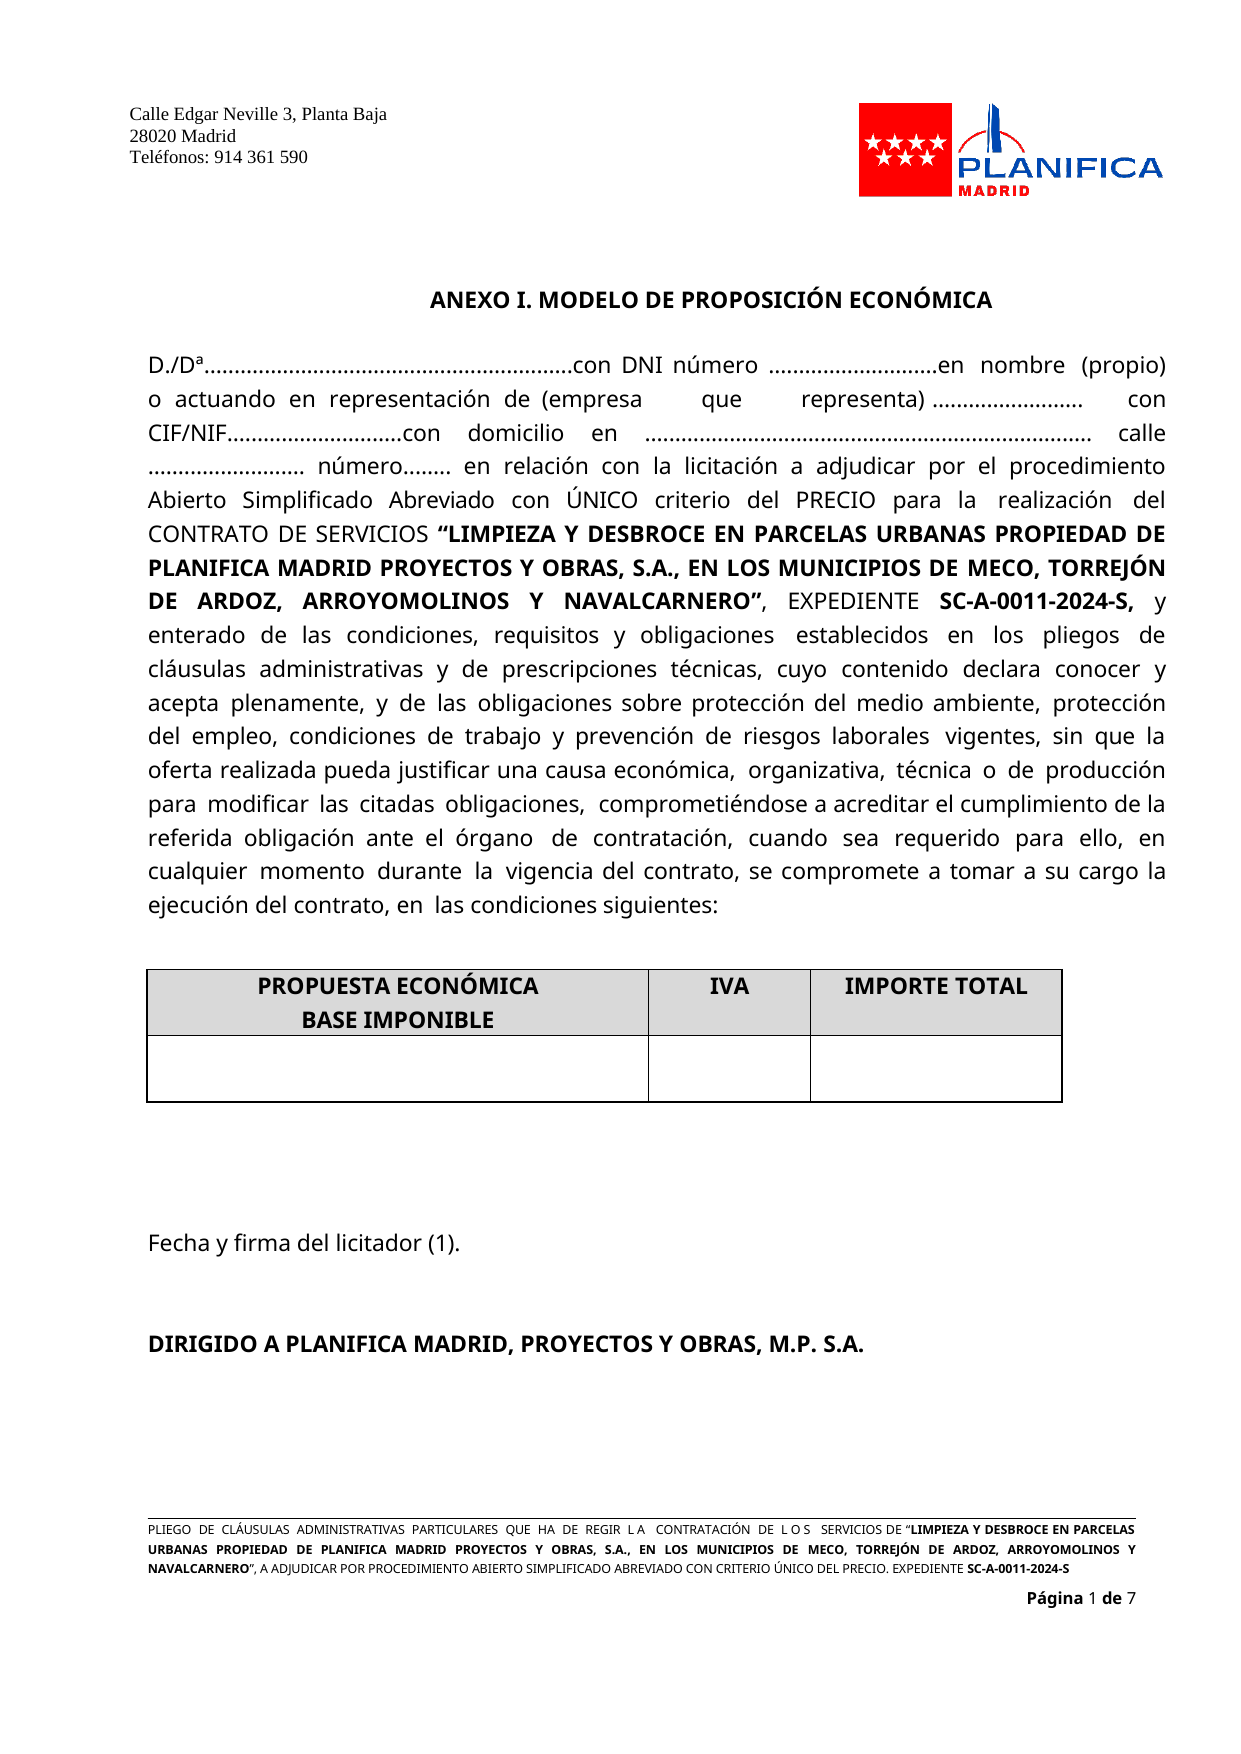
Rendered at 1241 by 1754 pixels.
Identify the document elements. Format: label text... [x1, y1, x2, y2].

picture [858, 103, 1172, 197]
subtitle ANEXO I. MODELO DE PROPOSICIÓN ECONÓMICA [255, 284, 1167, 315]
subtitle D./Dª.............................................................con DNI número ............................en nombre (propio) o actuando en representación de (empresa que representa) ......................... con CIF/NIF.............................con domicilio en .......................................................................... calle …….................... número........ en relación con la licitación a adjudicar por el procedimiento Abierto Simplificado Abreviado con ÚNICO criterio del PRECIO para la realización del CONTRATO DE SERVICIOS “LIMPIEZA Y DESBROCE EN PARCELAS URBANAS PROPIEDAD DE PLANIFICA MADRID PROYECTOS Y OBRAS, S.A., EN LOS MUNICIPIOS DE MECO, TORREJÓN DE ARDOZ, ARROYOMOLINOS Y NAVALCARNERO”, EXPEDIENTE SC-A-0011-2024-S, y enterado de las condiciones, requisitos y obligaciones establecidos en los pliegos de cláusulas administrativas y de prescripciones técnicas, cuyo contenido declara conocer y acepta plenamente, y de las obligaciones sobre protección del medio ambiente, protección del empleo, condiciones de trabajo y prevención de riesgos laborales vigentes, sin que la oferta realizada pueda justificar una causa económica, organizativa, técnica o de producción para modificar las citadas obligaciones, comprometiéndose a acreditar el cumplimiento de la referida obligación ante el órgano de contratación, cuando sea requerido para ello, en cualquier momento durante la vigencia del contrato, se compromete a tomar a su cargo la ejecución del contrato, en las condiciones siguientes: [148, 349, 1166, 920]
table_header IMPORTE TOTAL [811, 970, 1061, 1035]
table_cell [811, 1036, 1061, 1101]
table_header IVA [649, 970, 810, 1035]
table_cell [649, 1036, 810, 1101]
subtitle DIRIGIDO A PLANIFICA MADRID, PROYECTOS Y OBRAS, M.P. S.A. [148, 1328, 1167, 1359]
table_cell [148, 1036, 648, 1101]
text Fecha y firma del licitador (1). [148, 1226, 1167, 1258]
table_header PROPUESTA ECONÓMICA BASE IMPONIBLE BASE IMPONIBLE [148, 970, 648, 1035]
